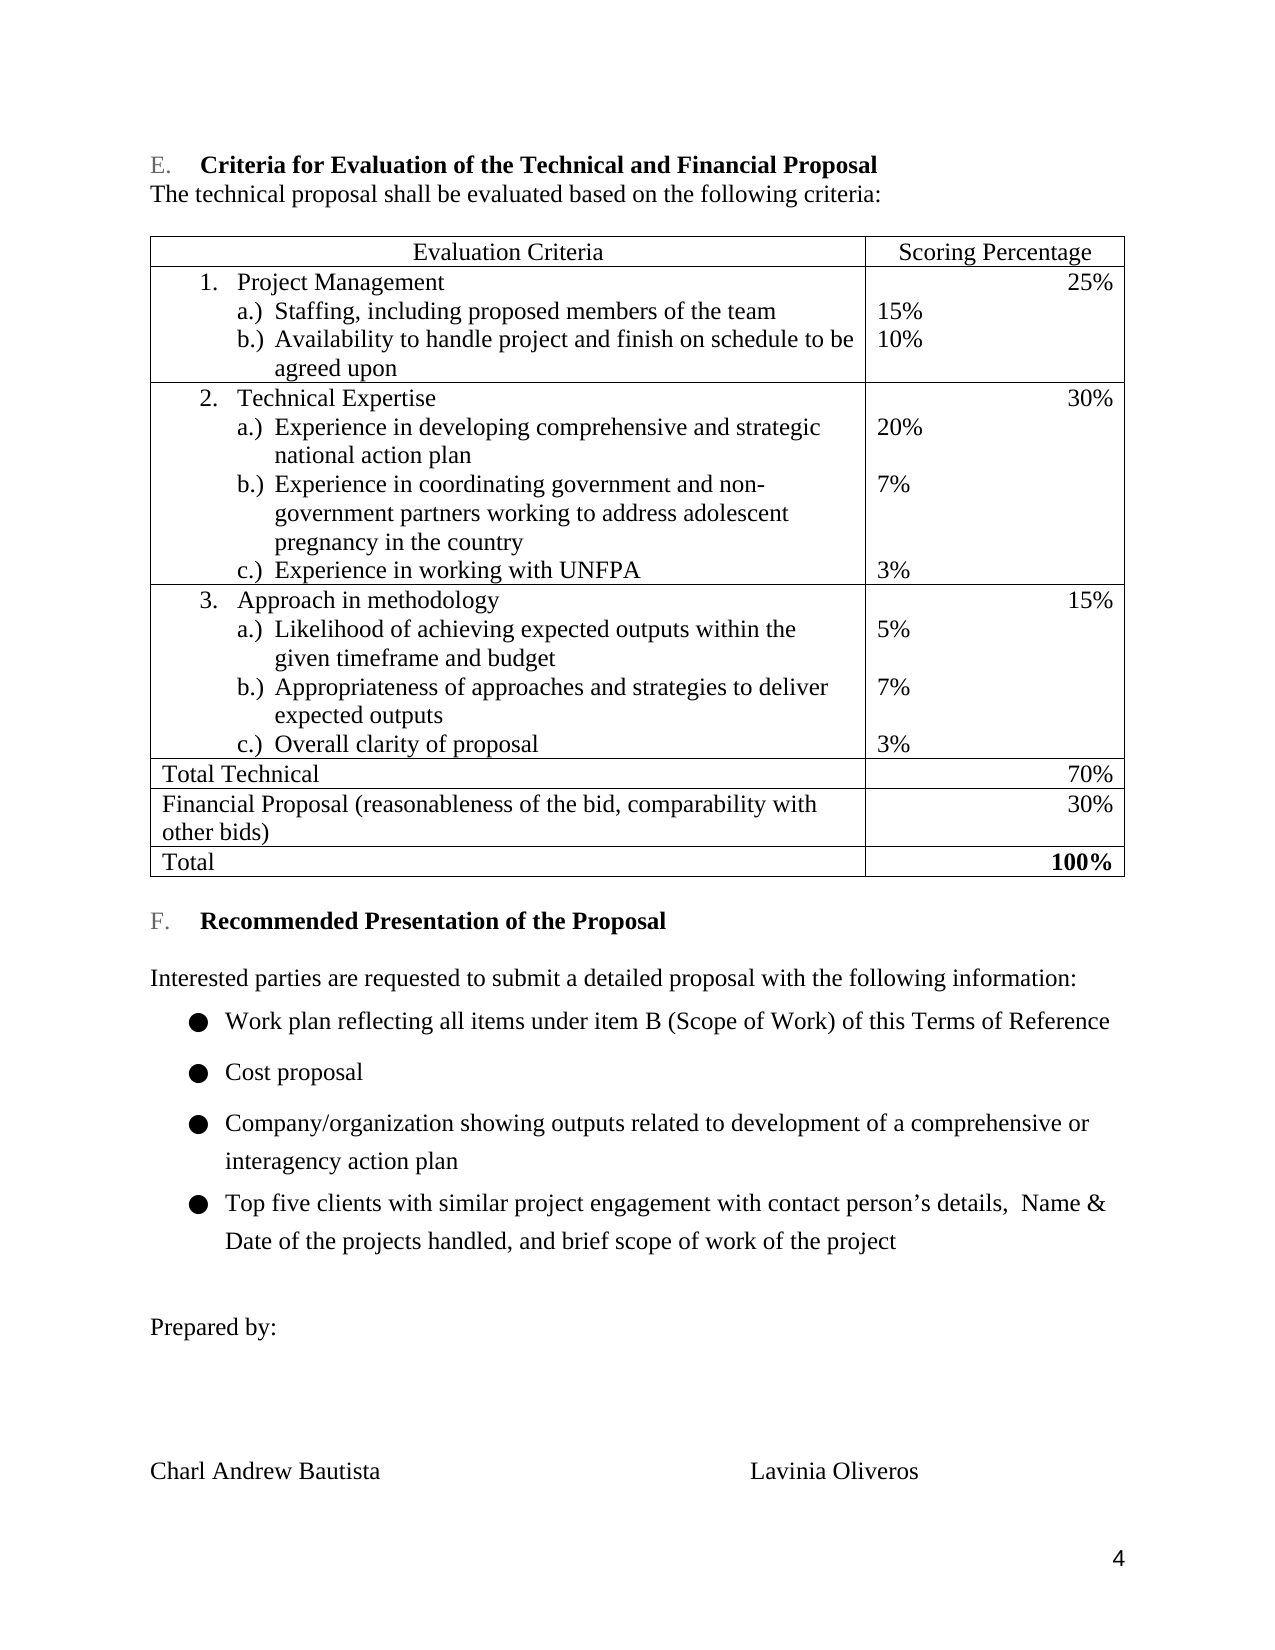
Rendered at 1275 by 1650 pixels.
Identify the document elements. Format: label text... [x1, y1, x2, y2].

table_cell Total [151, 847, 865, 876]
subtitle Recommended Presentation of the Proposal [150, 906, 1125, 934]
table_cell Approach in methodology Likelihood of achieving expected outputs within the given timeframe and budget Appropriateness of approaches and strategies to deliver expected outputs Overall clarity of proposal [151, 585, 865, 758]
list Company/organization showing outputs related to development of a comprehensive or interagency action plan [187, 1094, 1125, 1174]
list Top five clients with similar project engagement with contact person’s details, Name & Date of the projects handled, and brief scope of work of the project [187, 1174, 1153, 1254]
text Charl Andrew Bautista Lavinia Oliveros [150, 1456, 1153, 1484]
list Cost proposal [187, 1043, 1125, 1094]
table_cell 30% 20% 7% 3% [866, 383, 1124, 584]
table_cell 70% [866, 759, 1124, 788]
table_cell Total Technical [151, 759, 865, 788]
table_header Evaluation Criteria [151, 237, 865, 266]
table_cell Technical Expertise Experience in developing comprehensive and strategic national action plan Experience in coordinating government and non-government partners working to address adolescent pregnancy in the country Experience in working with UNFPA [151, 383, 865, 584]
text Interested parties are requested to submit a detailed proposal with the following information: [150, 963, 1125, 992]
table_cell 25% 15% 10% [866, 267, 1124, 382]
table_cell Financial Proposal (reasonableness of the bid, comparability with other bids) [151, 789, 865, 846]
text Prepared by: [150, 1312, 1153, 1341]
table_cell 100% [866, 847, 1124, 876]
list Work plan reflecting all items under item B (Scope of Work) of this Terms of Reference [187, 992, 1125, 1043]
table_header Scoring Percentage [866, 237, 1124, 266]
table_cell Project Management Staffing, including proposed members of the team Availability to handle project and finish on schedule to be agreed upon [151, 267, 865, 382]
text The technical proposal shall be evaluated based on the following criteria: [150, 179, 1125, 207]
table_cell 30% [866, 789, 1124, 846]
subtitle Criteria for Evaluation of the Technical and Financial Proposal [150, 150, 1125, 179]
table_cell 15% 5% 7% 3% [866, 585, 1124, 758]
